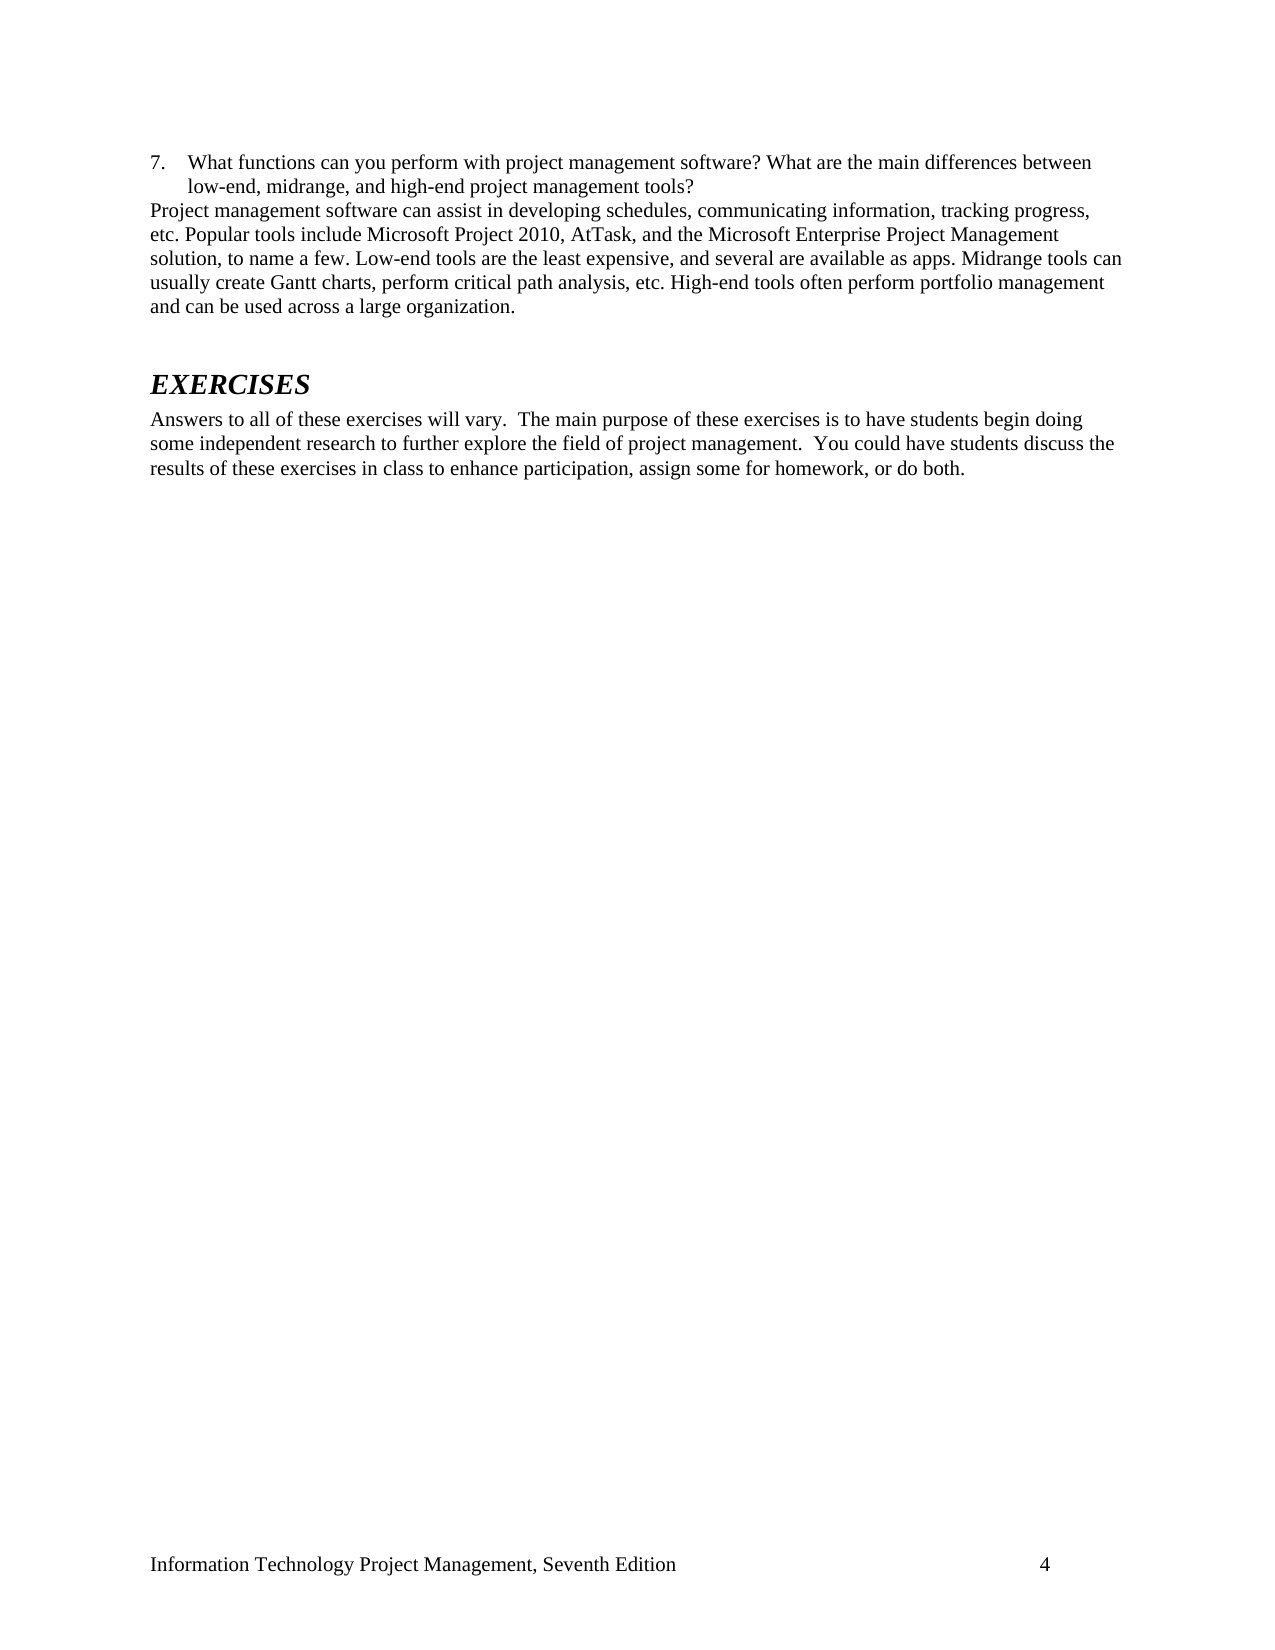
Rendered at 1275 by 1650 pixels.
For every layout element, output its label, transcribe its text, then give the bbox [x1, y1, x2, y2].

subtitle EXERCISES [150, 367, 1125, 401]
text Project management software can assist in developing schedules, communicating information, tracking progress, etc. Popular tools include Microsoft Project 2010, AtTask, and the Microsoft Enterprise Project Management solution, to name a few. Low-end tools are the least expensive, and several are available as apps. Midrange tools can usually create Gantt charts, perform critical path analysis, etc. High-end tools often perform portfolio management and can be used across a large organization. [150, 198, 1125, 318]
text Answers to all of these exercises will vary. The main purpose of these exercises is to have students begin doing some independent research to further explore the field of project management. You could have students discuss the results of these exercises in class to enhance participation, assign some for homework, or do both. [150, 407, 1125, 479]
list What functions can you perform with project management software? What are the main differences between low-end, midrange, and high-end project management tools? [150, 150, 1125, 198]
